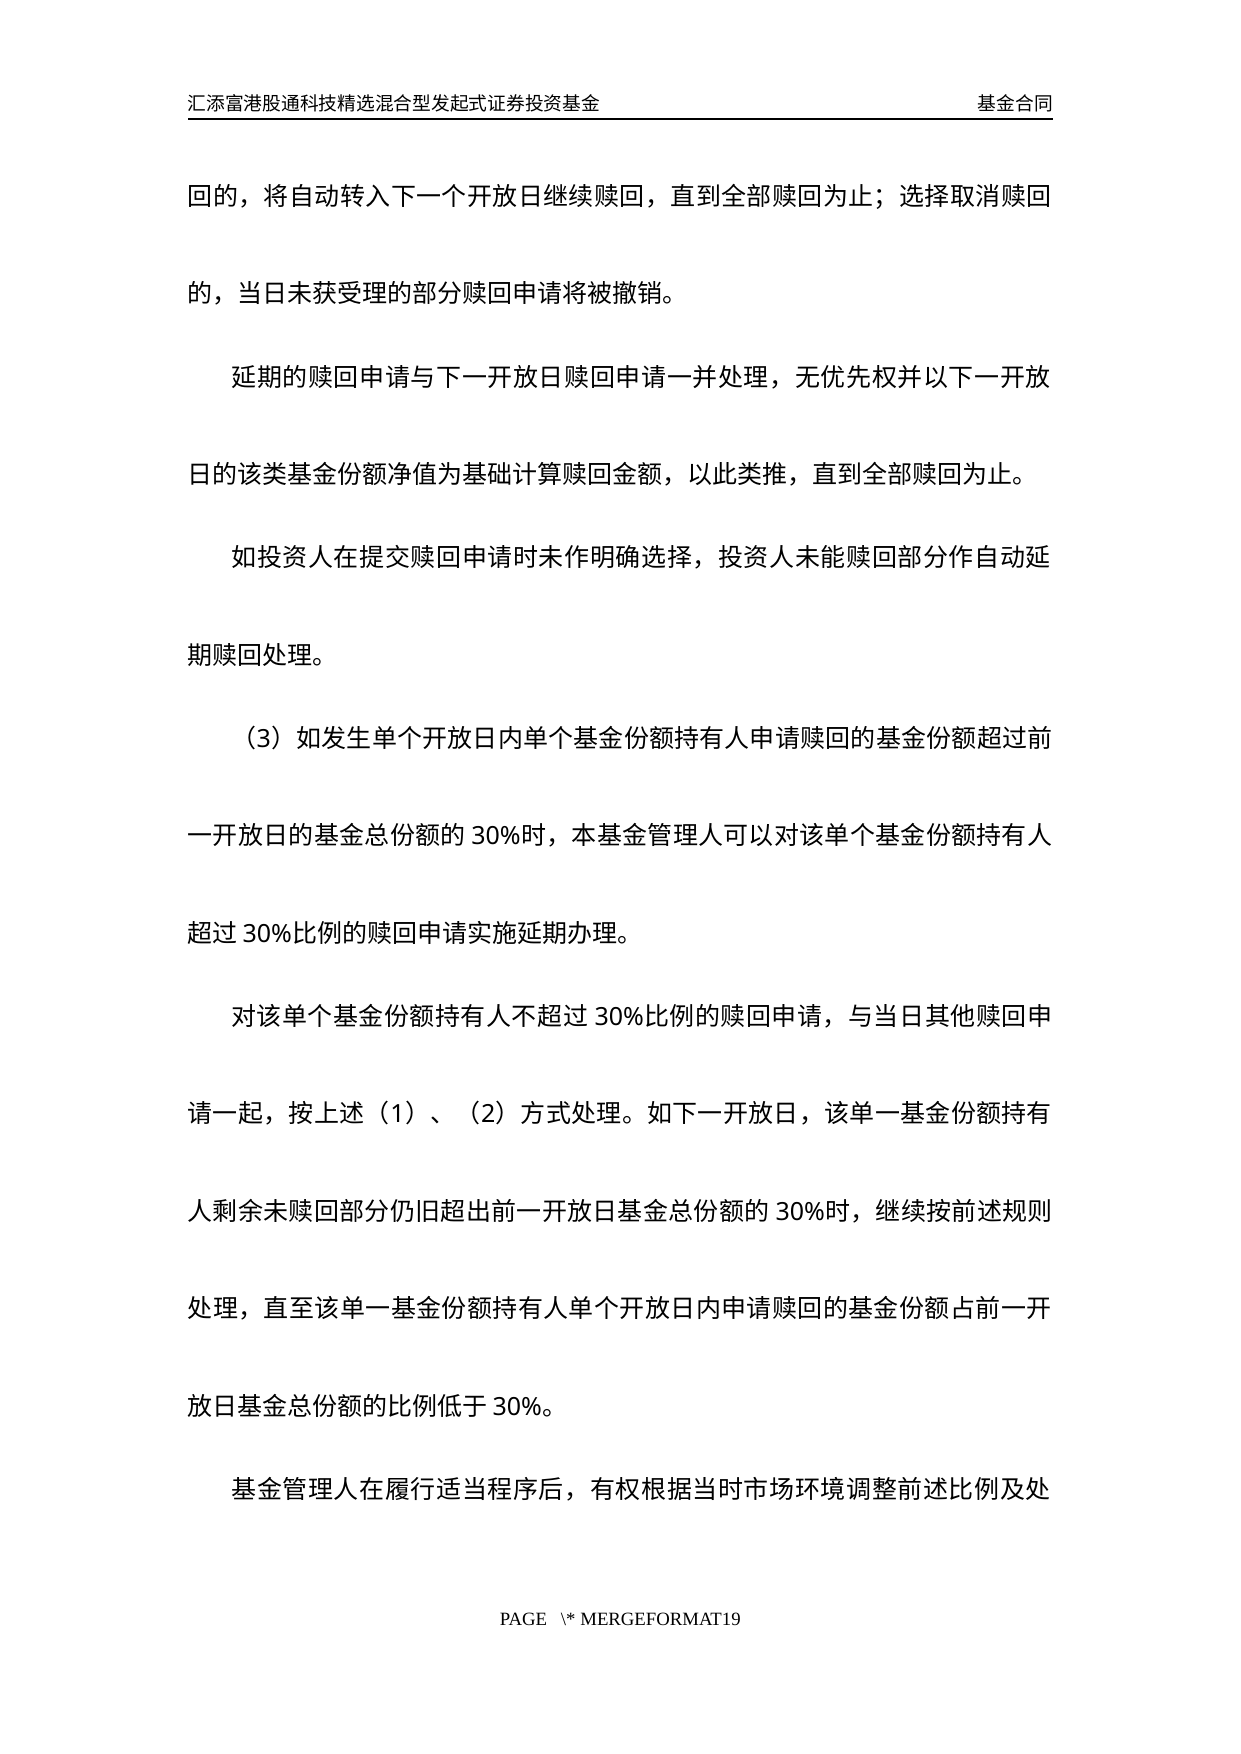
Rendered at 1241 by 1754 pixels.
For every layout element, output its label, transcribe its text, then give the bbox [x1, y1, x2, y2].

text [187, 162, 1053, 324]
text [187, 1455, 1053, 1520]
text 如投资人在提交赎回申请时未作明确选择，投资人未能赎回部分作自动延期赎回处理。 [187, 523, 1053, 686]
text （3）如发生单个开放日内单个基金份额持有人申请赎回的基金份额超过前一开放日的基金总份额的30%时，本基金管理人可以对该单个基金份额持有人超过30%比例的赎回申请实施延期办理。 [187, 704, 1053, 964]
text 延期的赎回申请与下一开放日赎回申请一并处理，无优先权并以下一开放日的该类基金份额净值为基础计算赎回金额，以此类推，直到全部赎回为止。 [187, 343, 1053, 505]
text 对该单个基金份额持有人不超过30%比例的赎回申请，与当日其他赎回申请一起，按上述（1）、（2）方式处理。如下一开放日，该单一基金份额持有人剩余未赎回部分仍旧超出前一开放日基金总份额的30%时，继续按前述规则处理，直至该单一基金份额持有人单个开放日内申请赎回的基金份额占前一开放日基金总份额的比例低于30%。 [187, 982, 1053, 1437]
